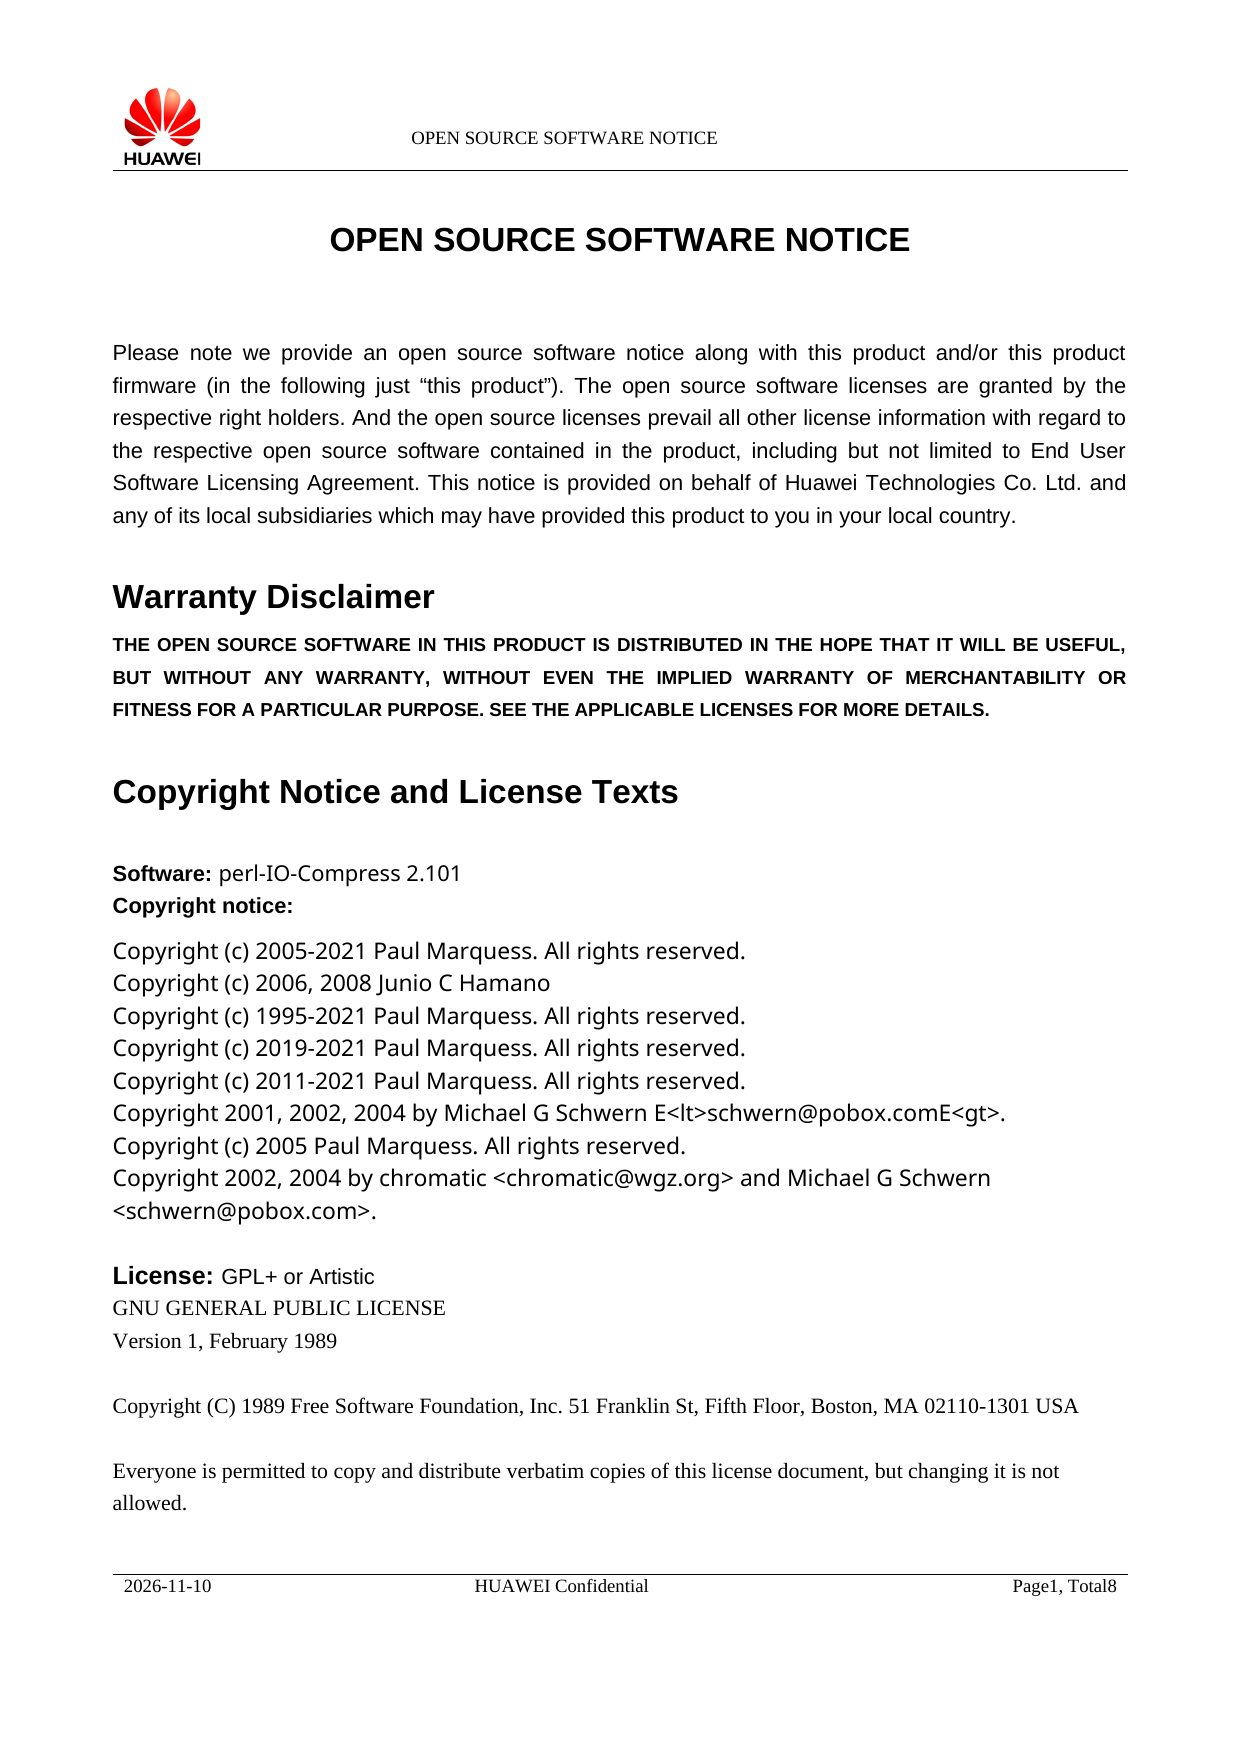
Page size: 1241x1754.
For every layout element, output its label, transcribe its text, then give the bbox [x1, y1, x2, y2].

text Copyright Notice and License Texts [112, 759, 1128, 824]
text Copyright notice: [112, 889, 1128, 921]
text License: GPL+ or Artistic [112, 1259, 1128, 1291]
text Copyright (c) 2005-2021 Paul Marquess. All rights reserved. Copyright (c) 2006, 2008 Junio C Hamano Copyright (c) 1995-2021 Paul Marquess. All rights reserved. Copyright (c) 2019-2021 Paul Marquess. All rights reserved. Copyright (c) 2011-2021 Paul Marquess. All rights reserved. Copyright 2001, 2002, 2004 by Michael G Schwern E<lt>schwern@pobox.comE<gt>. Copyright (c) 2005 Paul Marquess. All rights reserved. Copyright 2002, 2004 by chromatic <chromatic@wgz.org> and Michael G Schwern <schwern@pobox.com>. [112, 934, 1128, 1259]
text The open source software in this product is distributed in the hope that it will be useful, but WITHOUT ANY WARRANTY, without even the implied warranty of MERCHANTABILITY or FITNESS FOR A PARTICULAR PURPOSE. See the applicable licenses for more details. [112, 629, 1128, 726]
text Warranty Disclaimer [112, 564, 1128, 629]
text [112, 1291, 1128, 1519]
text OPEN SOURCE SOFTWARE NOTICE [112, 206, 1128, 271]
picture [124, 88, 201, 165]
text Please note we provide an open source software notice along with this product and/or this product firmware (in the following just “this product”). The open source software licenses are granted by the respective right holders. And the open source licenses prevail all other license information with regard to the respective open source software contained in the product, including but not limited to End User Software Licensing Agreement. This notice is provided on behalf of Huawei Technologies Co. Ltd. and any of its local subsidiaries which may have provided this product to you in your local country. [112, 336, 1128, 531]
title Software: perl-IO-Compress 2.101 [112, 856, 1128, 889]
